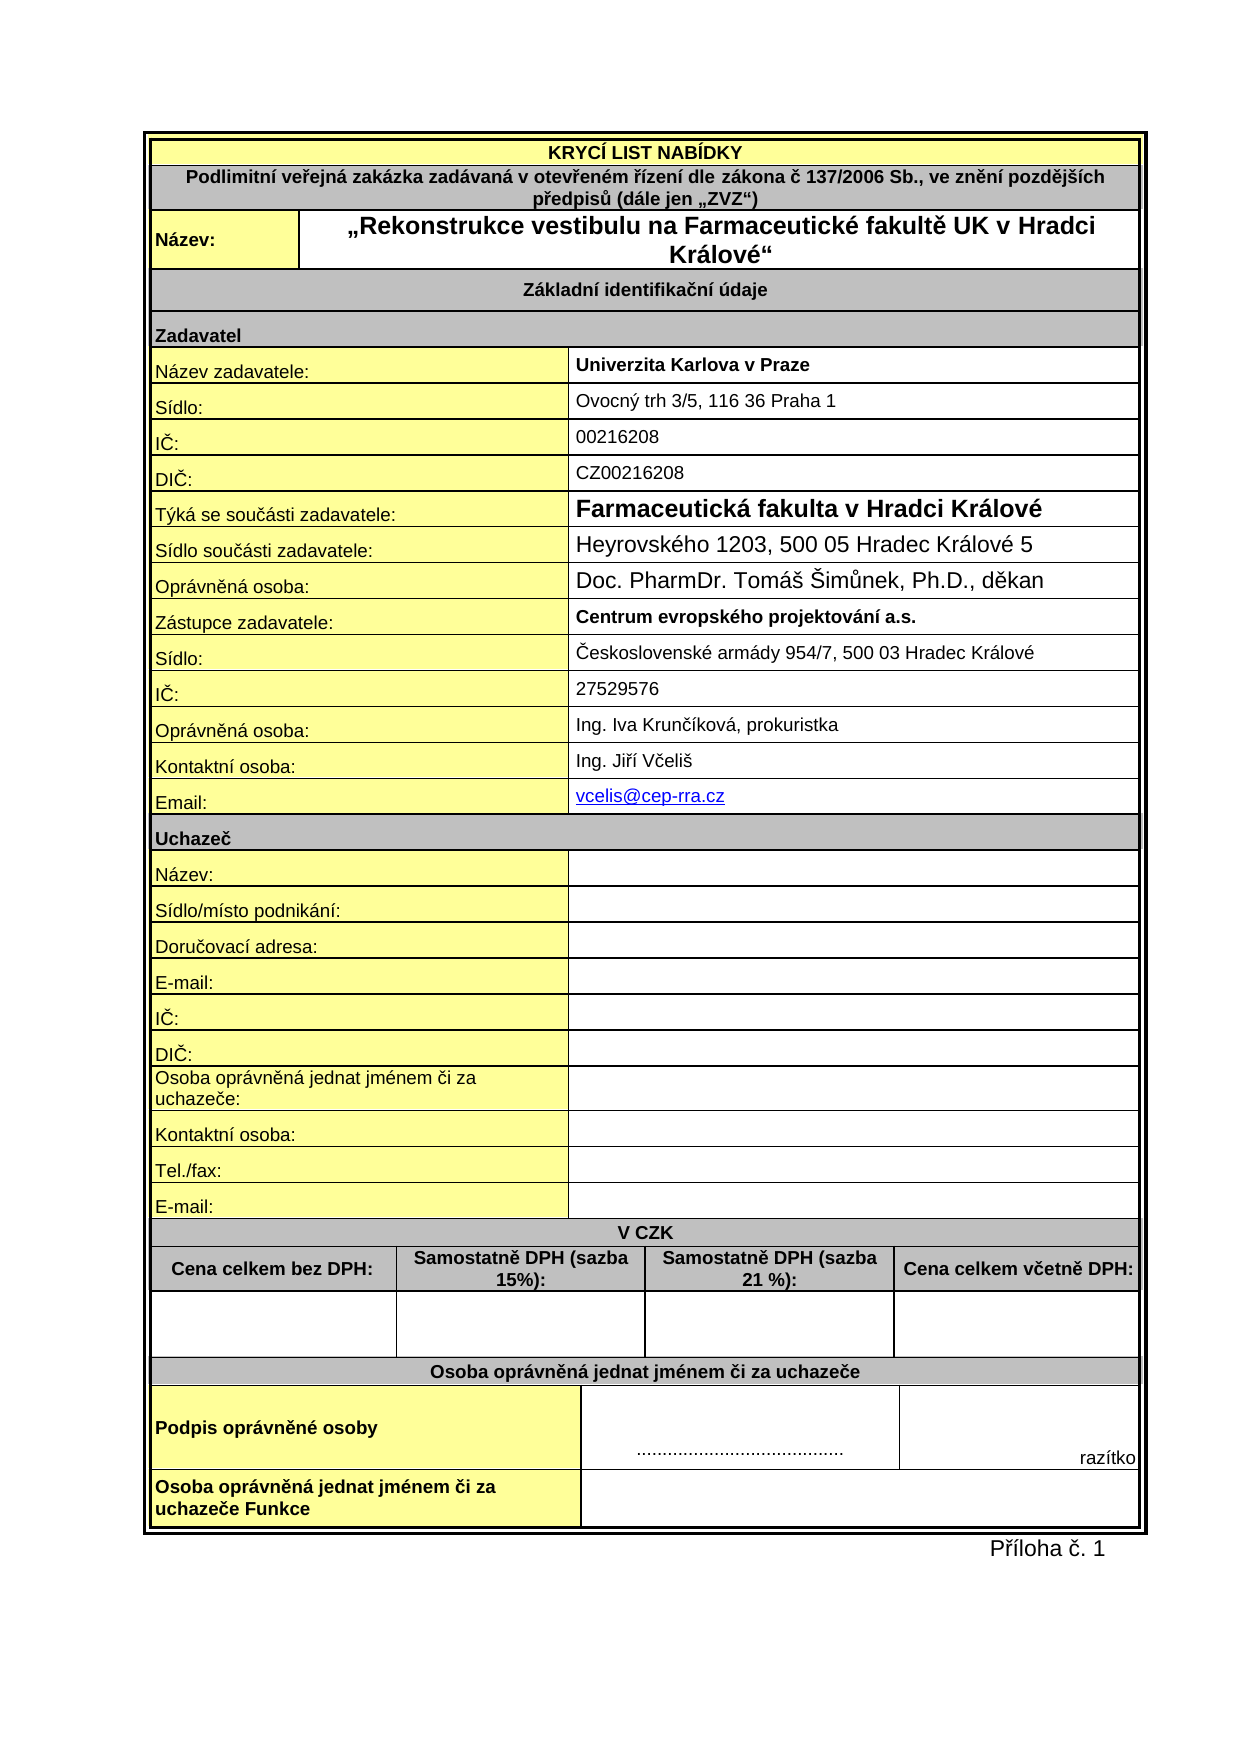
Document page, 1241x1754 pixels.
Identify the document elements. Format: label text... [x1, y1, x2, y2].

table_cell [569, 959, 1138, 993]
table_cell Samostatně DPH (sazba 21 %): [646, 1247, 893, 1290]
table_cell Název zadavatele: [152, 348, 568, 382]
table_cell Týká se součásti zadavatele: [152, 492, 568, 526]
table_cell Centrum evropského projektování a.s. [569, 599, 1138, 634]
table_cell [152, 1292, 396, 1356]
table_cell Doručovací adresa: [152, 923, 568, 957]
table_cell Sídlo/místo podnikání: [152, 887, 568, 921]
table_cell [646, 1292, 893, 1356]
table_cell Oprávněná osoba: [152, 563, 568, 598]
table_cell V CZK [152, 1219, 1138, 1246]
table_cell Osoba oprávněná jednat jménem či za uchazeče: [152, 1067, 568, 1109]
table_cell „Rekonstrukce vestibulu na Farmaceutické fakultě UK v Hradci Králové“ [300, 211, 1138, 268]
table_cell Název: [152, 851, 568, 885]
table_cell [569, 995, 1138, 1029]
table_cell Oprávněná osoba: [152, 707, 568, 741]
table_cell Cena celkem včetně DPH: [895, 1247, 1138, 1290]
table_cell Farmaceutická fakulta v Hradci Králové [569, 492, 1138, 526]
table_cell IČ: [152, 995, 568, 1029]
table_cell DIČ: [152, 1031, 568, 1065]
table_cell Kontaktní osoba: [152, 1111, 568, 1146]
table_cell Doc. PharmDr. Tomáš Šimůnek, Ph.D., děkan [569, 563, 1138, 598]
table_cell IČ: [152, 420, 568, 454]
table_cell Sídlo součásti zadavatele: [152, 527, 568, 562]
table_cell CZ00216208 [569, 456, 1138, 490]
table_cell Podlimitní veřejná zakázka zadávaná v otevřeném řízení dle zákona č 137/2006 Sb., ve znění pozdějších předpisů (dále jen „ZVZ“) [152, 166, 1138, 209]
table_cell [397, 1292, 644, 1356]
table_cell Sídlo: [152, 635, 568, 669]
table_cell [569, 923, 1138, 957]
table_cell [582, 1470, 1138, 1526]
table_cell Osoba oprávněná jednat jménem či za uchazeče Funkce [152, 1470, 580, 1526]
table_header KRYCÍ LIST NABÍDKY [148, 134, 1143, 164]
table_cell [895, 1292, 1138, 1356]
table_cell IČ: [152, 671, 568, 706]
table_cell 00216208 [569, 420, 1138, 454]
table_cell [569, 1067, 1138, 1109]
table_cell [569, 1183, 1138, 1217]
table_cell Zadavatel [152, 312, 1138, 346]
table_cell [569, 1031, 1138, 1065]
table_cell Ing. Jiří Včeliš [569, 743, 1138, 777]
table_cell Email: [152, 779, 568, 813]
table_cell Cena celkem bez DPH: [152, 1247, 396, 1290]
table_cell Samostatně DPH (sazba 15%): [397, 1247, 644, 1290]
table_cell DIČ: [152, 456, 568, 490]
table_cell vcelis@cep-rra.cz [569, 779, 1138, 813]
table_cell Název: [152, 211, 298, 268]
table_cell Osoba oprávněná jednat jménem či za uchazeče [152, 1358, 1138, 1384]
table_cell [569, 1111, 1138, 1146]
text Příloha č. 1 [148, 1535, 1137, 1561]
table_cell Univerzita Karlova v Praze [569, 348, 1138, 382]
table_cell Československé armády 954/7, 500 03 Hradec Králové [569, 635, 1138, 669]
table_cell E-mail: [152, 1183, 568, 1217]
table_cell Zástupce zadavatele: [152, 599, 568, 634]
table_cell Heyrovského 1203, 500 05 Hradec Králové 5 [569, 527, 1138, 562]
table_cell Ovocný trh 3/5, 116 36 Praha 1 [569, 384, 1138, 418]
table_cell [569, 887, 1138, 921]
table_cell Kontaktní osoba: [152, 743, 568, 777]
table_cell Podpis oprávněné osoby [152, 1386, 580, 1468]
table_cell Základní identifikační údaje [152, 270, 1138, 310]
table_cell Ing. Iva Krunčíková, prokuristka [569, 707, 1138, 741]
table_cell Sídlo: [152, 384, 568, 418]
table_cell Tel./fax: [152, 1147, 568, 1181]
table_cell ........................................ [582, 1386, 899, 1468]
table_cell [569, 851, 1138, 885]
table_cell 27529576 [569, 671, 1138, 706]
table_cell Uchazeč [152, 815, 1138, 849]
table_cell razítko [900, 1386, 1138, 1468]
table_cell E-mail: [152, 959, 568, 993]
table_cell [569, 1147, 1138, 1181]
